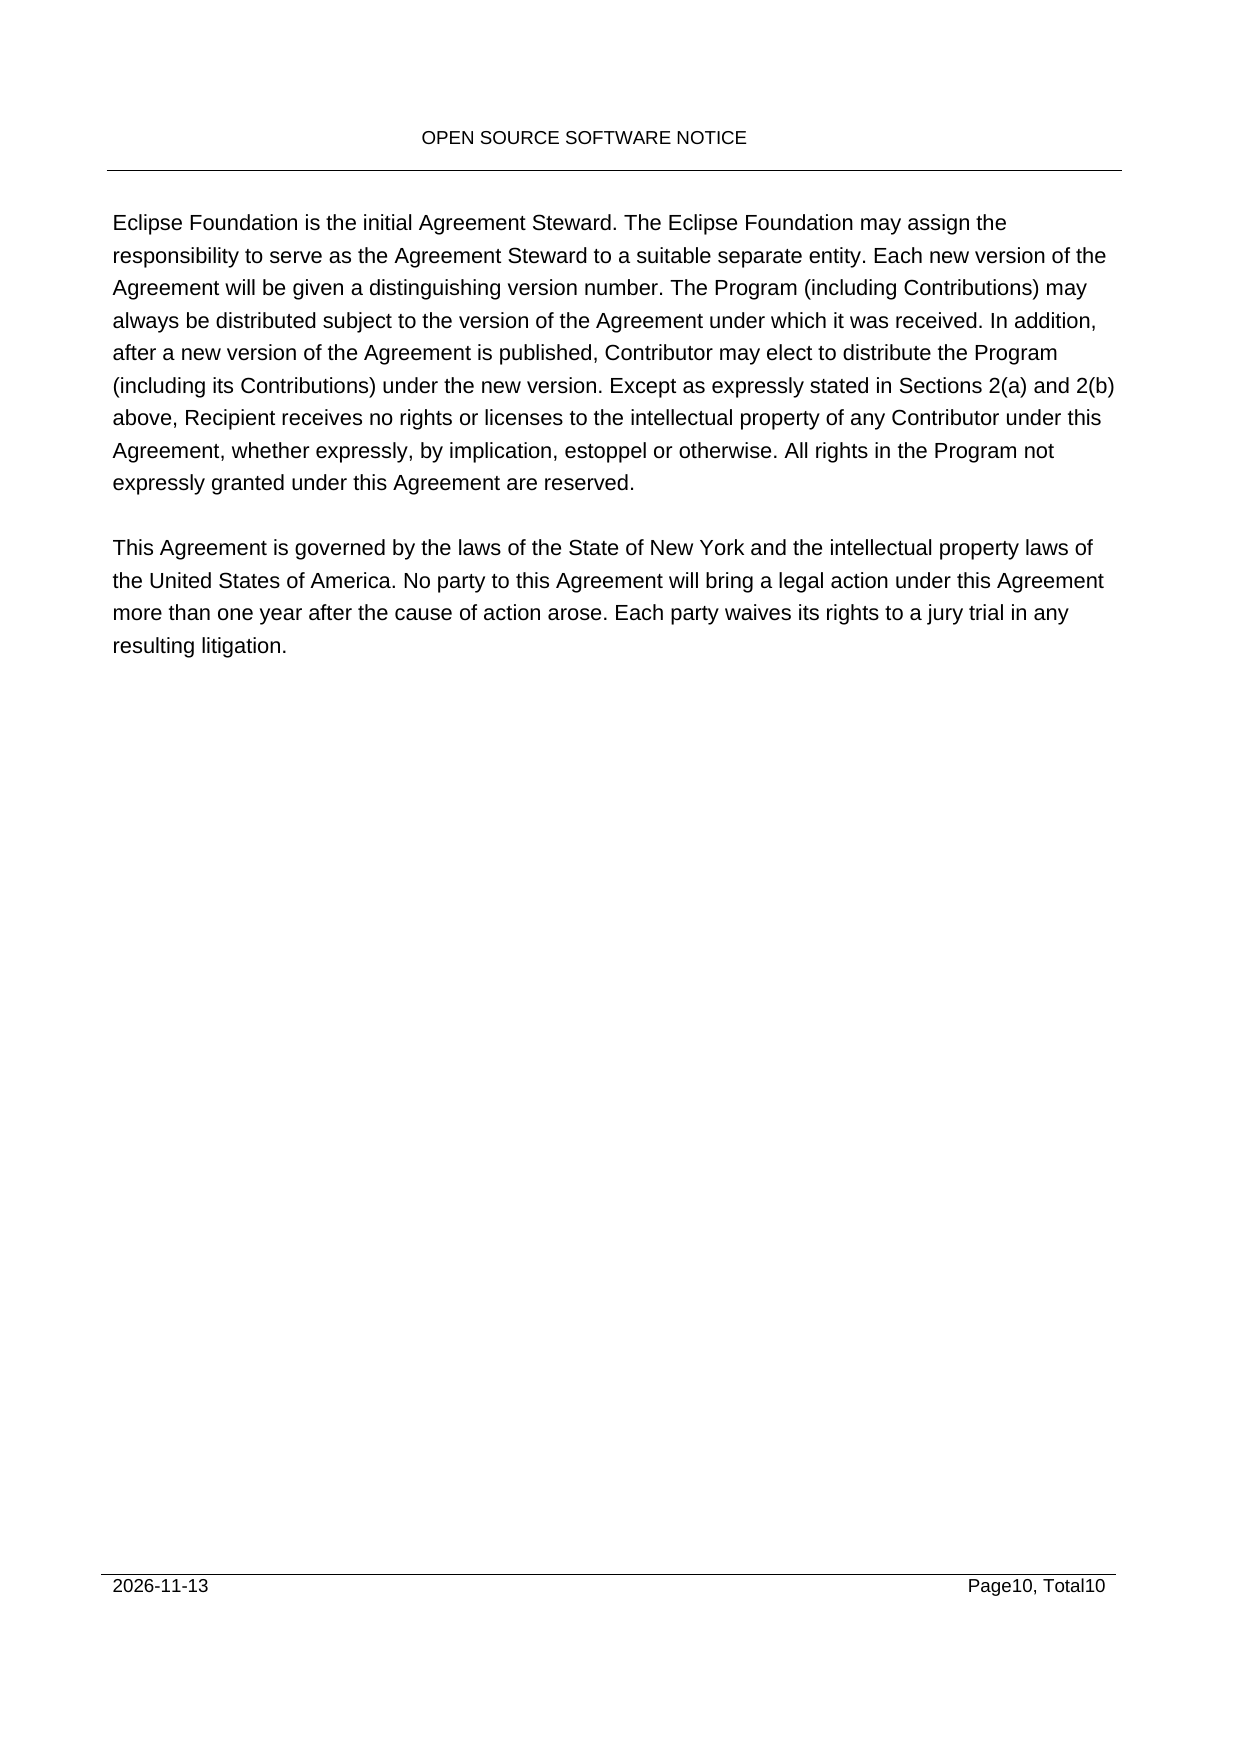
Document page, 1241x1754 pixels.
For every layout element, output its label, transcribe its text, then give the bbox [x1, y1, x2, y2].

text This Agreement is governed by the laws of the State of New York and the intellectual property laws of the United States of America. No party to this Agreement will bring a legal action under this Agreement more than one year after the cause of action arose. Each party waives its rights to a jury trial in any resulting litigation. [112, 531, 1128, 661]
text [112, 206, 1128, 499]
